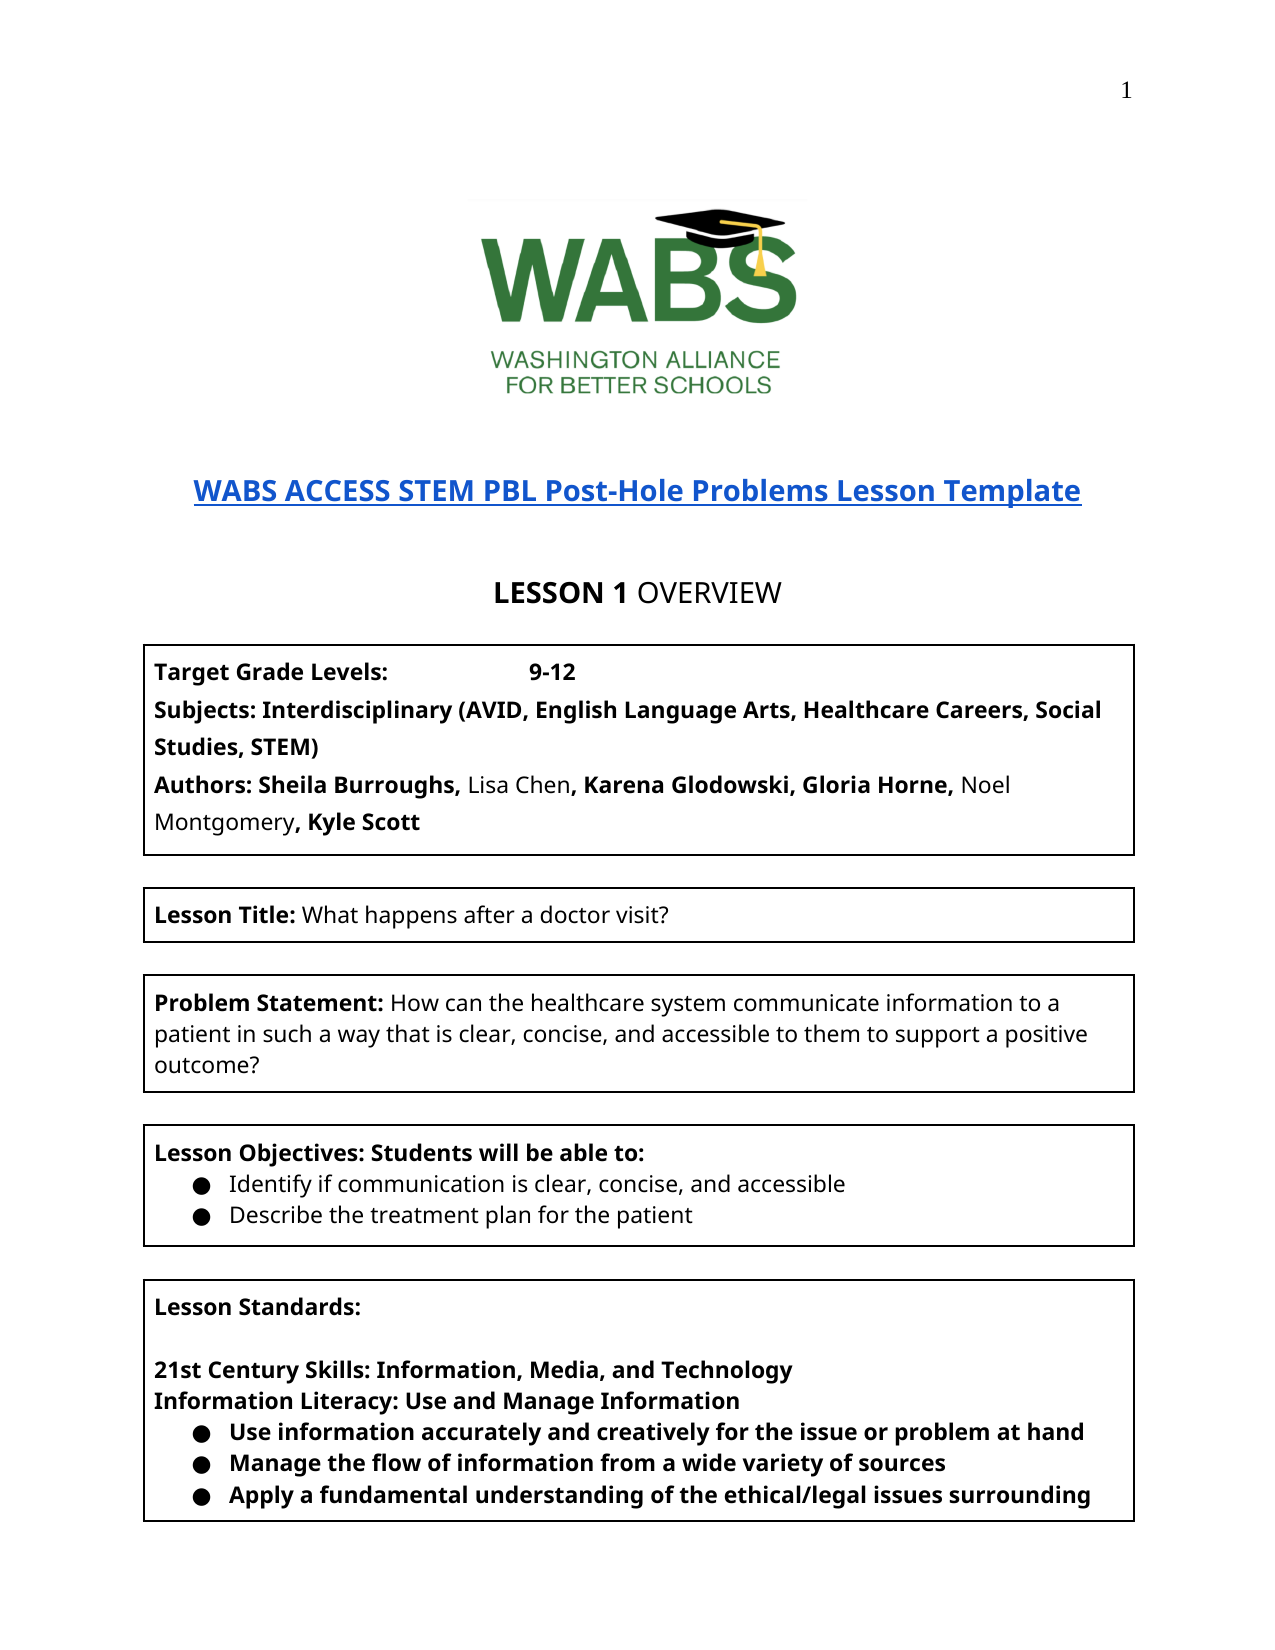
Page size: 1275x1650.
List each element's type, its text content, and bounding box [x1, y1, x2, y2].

text WABS ACCESS STEM PBL Post-Hole Problems Lesson Template [142, 470, 1132, 510]
table_header Lesson Objectives: Students will be able to: Identify if communication is clear, concise, and accessible Describe the treatment plan for the patient [145, 1126, 1133, 1245]
table_header Problem Statement: How can the healthcare system communicate information to a patient in such a way that is clear, concise, and accessible to them to support a positive outcome? [145, 976, 1133, 1091]
text LESSON 1 OVERVIEW [142, 573, 1132, 612]
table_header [145, 1281, 1133, 1520]
table_header Lesson Title: What happens after a doctor visit? [145, 889, 1133, 941]
picture [467, 199, 808, 408]
table_header Target Grade Levels: 9-12 Subjects: Interdisciplinary (AVID, English Language Arts, Healthcare Careers, Social Studies, STEM) Authors: Sheila Burroughs, Lisa Chen, Karena Glodowski, Gloria Horne, Noel Montgomery, Kyle Scott [145, 646, 1133, 853]
